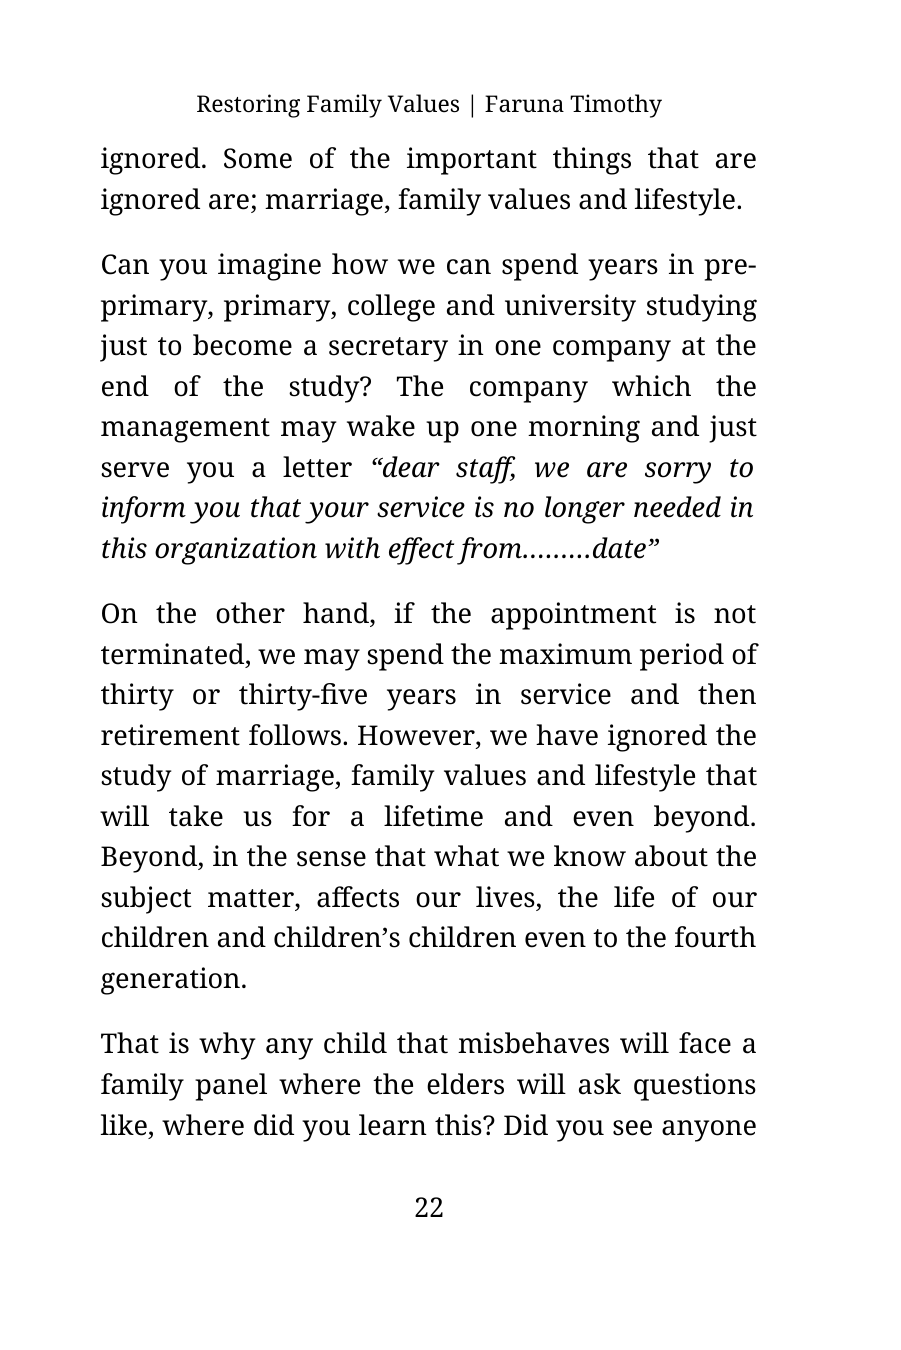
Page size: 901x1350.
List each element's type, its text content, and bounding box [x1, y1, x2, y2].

text Can you imagine how we can spend years in pre-primary, primary, college and university studying just to become a secretary in one company at the end of the study? The company which the management may wake up one morning and just serve you a letter “dear staff, we are sorry to inform you that your service is no longer needed in this organization with effect from………date” [100, 246, 758, 566]
text On the other hand, if the appointment is not terminated, we may spend the maximum period of thirty or thirty-five years in service and then retirement follows. However, we have ignored the study of marriage, family values and lifestyle that will take us for a lifetime and even beyond. Beyond, in the sense that what we know about the subject matter, affects our lives, the life of our children and children’s children even to the fourth generation. [100, 595, 758, 996]
